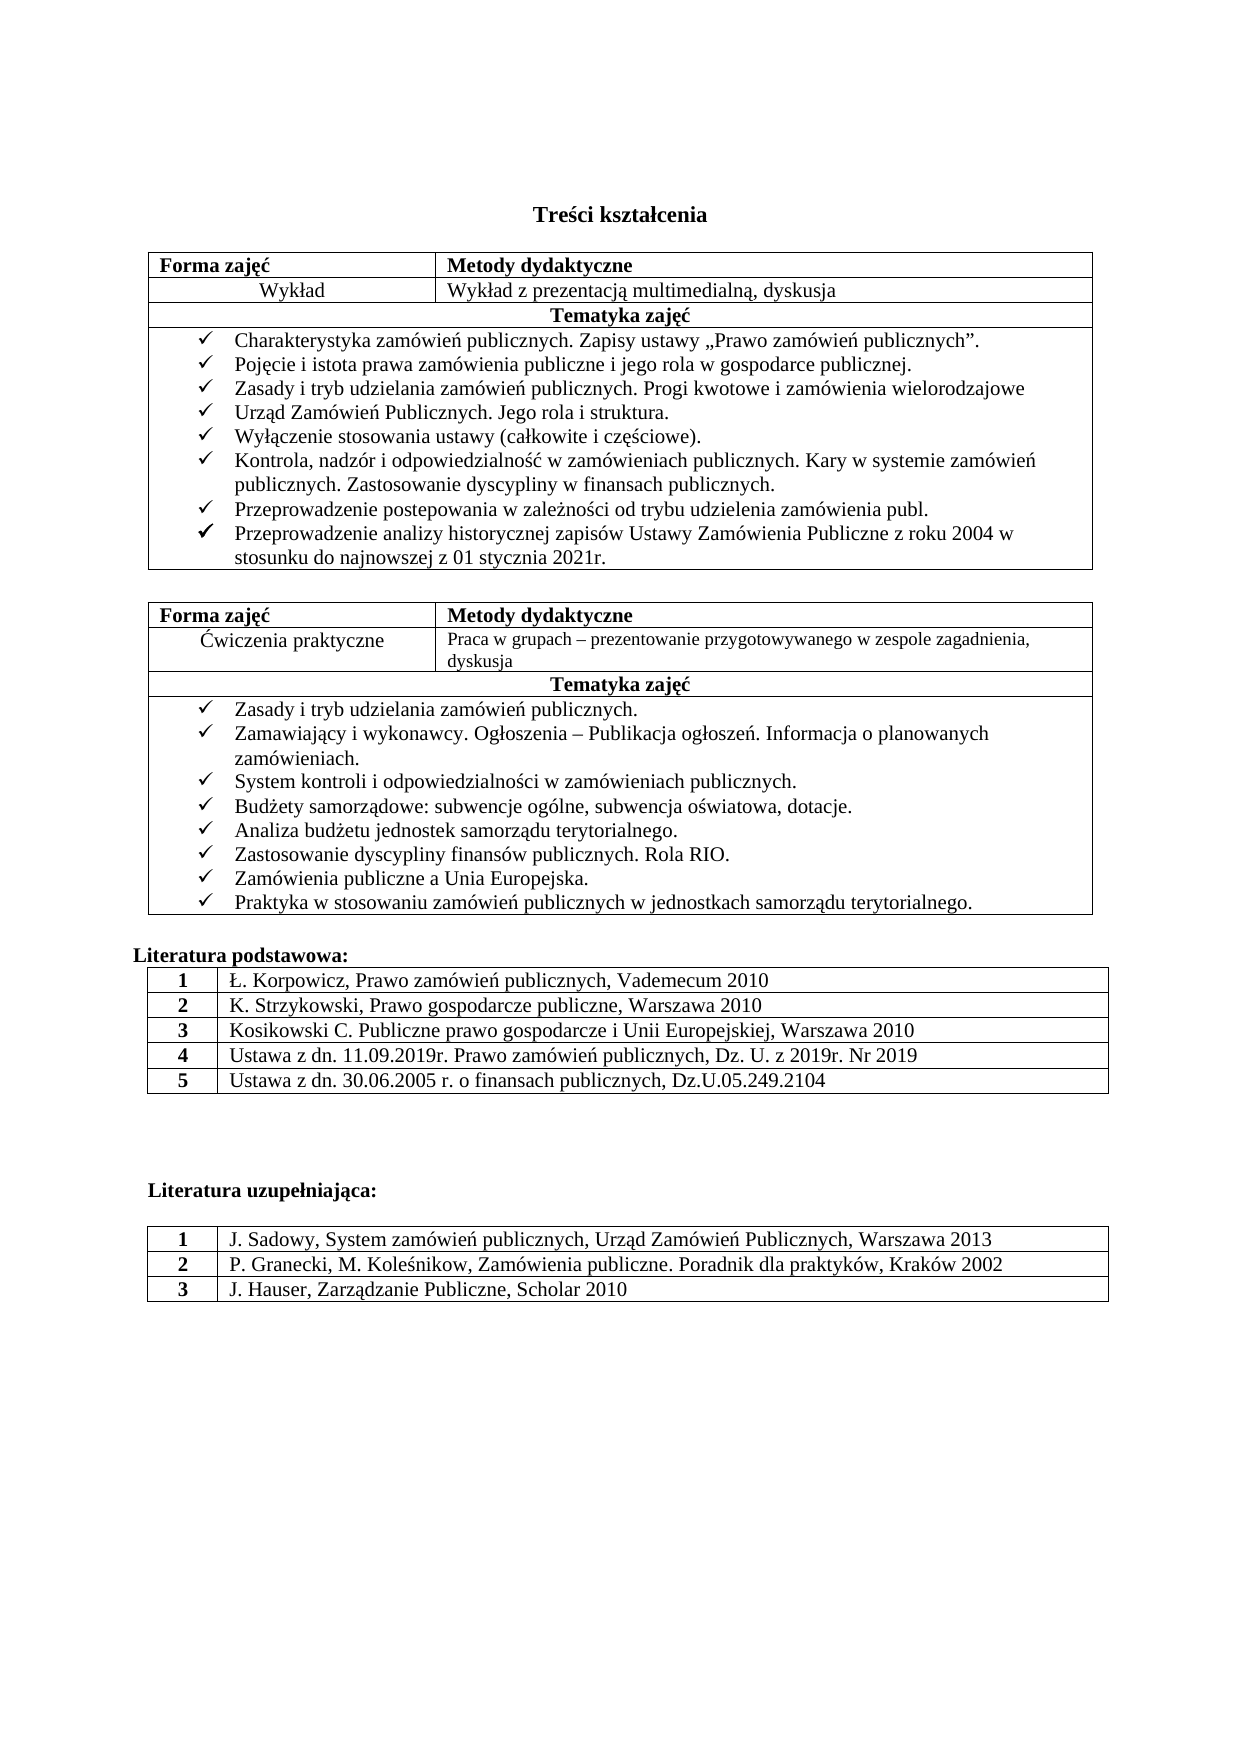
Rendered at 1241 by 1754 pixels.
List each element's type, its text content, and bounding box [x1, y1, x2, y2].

text Treści kształcenia [148, 201, 1093, 227]
text Literatura uzupełniająca: [148, 1178, 1093, 1202]
table_cell 3 [148, 1018, 217, 1042]
table_cell J. Hauser, Zarządzanie Publiczne, Scholar 2010 [218, 1277, 1108, 1301]
table_cell Charakterystyka zamówień publicznych. Zapisy ustawy „Prawo zamówień publicznych”. Pojęcie i istota prawa zamówienia publiczne i jego rola w gospodarce publicznej. Zasady i tryb udzielania zamówień publicznych. Progi kwotowe i zamówienia wielorodzajowe Urząd Zamówień Publicznych. Jego rola i struktura. Wyłączenie stosowania ustawy (całkowite i częściowe). Kontrola, nadzór i odpowiedzialność w zamówieniach publicznych. Kary w systemie zamówień publicznych. Zastosowanie dyscypliny w finansach publicznych. Przeprowadzenie postepowania w zależności od trybu udzielenia zamówienia publ. Przeprowadzenie analizy historycznej zapisów Ustawy Zamówienia Publiczne z roku 2004 w stosunku do najnowszej z 01 stycznia 2021r. [149, 328, 1092, 569]
table_cell 3 [148, 1277, 217, 1301]
table_header 1 [148, 1227, 217, 1251]
table_cell Zasady i tryb udzielania zamówień publicznych. Zamawiający i wykonawcy. Ogłoszenia – Publikacja ogłoszeń. Informacja o planowanych zamówieniach. System kontroli i odpowiedzialności w zamówieniach publicznych. Budżety samorządowe: subwencje ogólne, subwencja oświatowa, dotacje. Analiza budżetu jednostek samorządu terytorialnego. Zastosowanie dyscypliny finansów publicznych. Rola RIO. Zamówienia publiczne a Unia Europejska. Praktyka w stosowaniu zamówień publicznych w jednostkach samorządu terytorialnego. [149, 697, 1092, 914]
table_cell P. Granecki, M. Koleśnikow, Zamówienia publiczne. Poradnik dla praktyków, Kraków 2002 [218, 1252, 1108, 1276]
table_cell Wykład [149, 278, 435, 302]
table_header Forma zajęć [149, 253, 435, 277]
table_header Ł. Korpowicz, Prawo zamówień publicznych, Vademecum 2010 [218, 968, 1108, 992]
text Literatura podstawowa: [133, 943, 1093, 967]
table_header J. Sadowy, System zamówień publicznych, Urząd Zamówień Publicznych, Warszawa 2013 [218, 1227, 1108, 1251]
table_cell Wykład z prezentacją multimedialną, dyskusja [436, 278, 1092, 302]
table_cell Ćwiczenia praktyczne [149, 628, 435, 671]
table_cell Kosikowski C. Publiczne prawo gospodarcze i Unii Europejskiej, Warszawa 2010 [218, 1018, 1108, 1042]
table_cell Tematyka zajęć [149, 303, 1092, 327]
table_cell Tematyka zajęć [149, 672, 1092, 696]
table_cell 5 [148, 1069, 217, 1092]
table_header Metody dydaktyczne [436, 603, 1092, 627]
table_cell 4 [148, 1043, 217, 1067]
table_header Metody dydaktyczne [436, 253, 1092, 277]
table_cell Praca w grupach – prezentowanie przygotowywanego w zespole zagadnienia, dyskusja [436, 628, 1092, 671]
table_cell 2 [148, 993, 217, 1017]
table_cell 2 [148, 1252, 217, 1276]
table_header 1 [148, 968, 217, 992]
table_header Forma zajęć [149, 603, 435, 627]
table_cell Ustawa z dn. 30.06.2005 r. o finansach publicznych, Dz.U.05.249.2104 [218, 1069, 1108, 1092]
table_cell K. Strzykowski, Prawo gospodarcze publiczne, Warszawa 2010 [218, 993, 1108, 1017]
table_cell Ustawa z dn. 11.09.2019r. Prawo zamówień publicznych, Dz. U. z 2019r. Nr 2019 [218, 1043, 1108, 1067]
